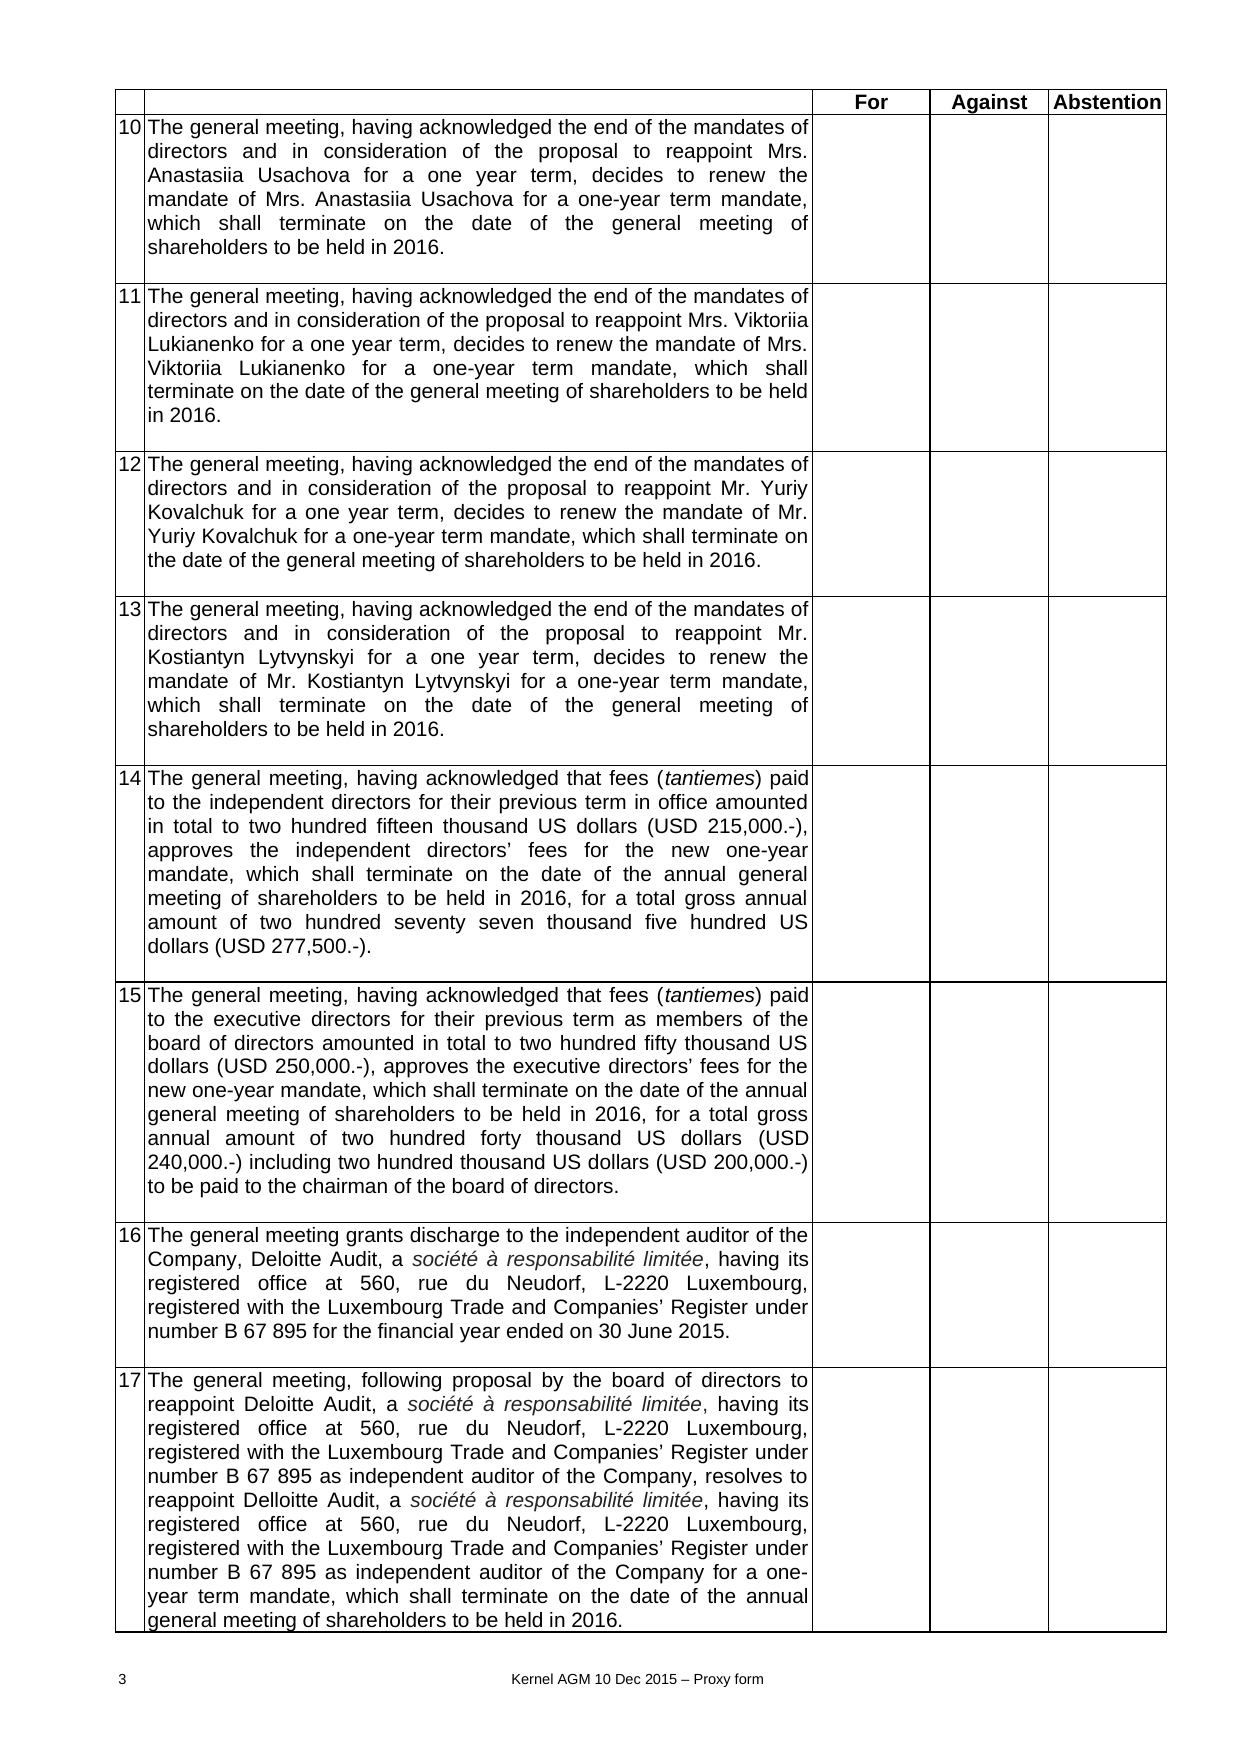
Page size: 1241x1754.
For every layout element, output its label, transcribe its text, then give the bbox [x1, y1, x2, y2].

table_header For [813, 90, 929, 114]
table_cell [1049, 115, 1166, 282]
table_cell [1049, 1368, 1166, 1631]
table_cell [813, 1223, 929, 1367]
table_cell [1049, 597, 1166, 765]
table_cell 14 [116, 766, 144, 981]
table_cell [931, 115, 1048, 282]
table_cell [1049, 766, 1166, 981]
table_cell The general meeting, having acknowledged the end of the mandates of directors and in consideration of the proposal to reappoint Mr. Yuriy Kovalchuk for a one year term, decides to renew the mandate of Mr. Yuriy Kovalchuk for a one-year term mandate, which shall terminate on the date of the general meeting of shareholders to be held in 2016. [145, 452, 812, 596]
table_cell [813, 597, 929, 765]
table_cell [931, 983, 1048, 1222]
table_cell [1049, 452, 1166, 596]
table_cell The general meeting, having acknowledged the end of the mandates of directors and in consideration of the proposal to reappoint Mr. Kostiantyn Lytvynskyi for a one year term, decides to renew the mandate of Mr. Kostiantyn Lytvynskyi for a one-year term mandate, which shall terminate on the date of the general meeting of shareholders to be held in 2016. [145, 597, 812, 765]
table_cell 15 [116, 983, 144, 1222]
table_cell The general meeting, following proposal by the board of directors to reappoint Deloitte Audit, a société à responsabilité limitée, having its registered office at 560, rue du Neudorf, L-2220 Luxembourg, registered with the Luxembourg Trade and Companies’ Register under number B 67 895 as independent auditor of the Company, resolves to reappoint Delloitte Audit, a société à responsabilité limitée, having its registered office at 560, rue du Neudorf, L-2220 Luxembourg, registered with the Luxembourg Trade and Companies’ Register under number B 67 895 as independent auditor of the Company for a one-year term mandate, which shall terminate on the date of the annual general meeting of shareholders to be held in 2016. [145, 1368, 812, 1631]
table_header Abstention [1049, 90, 1166, 114]
table_cell The general meeting grants discharge to the independent auditor of the Company, Deloitte Audit, a société à responsabilité limitée, having its registered office at 560, rue du Neudorf, L-2220 Luxembourg, registered with the Luxembourg Trade and Companies’ Register under number B 67 895 for the financial year ended on 30 June 2015. [145, 1223, 812, 1367]
table_cell The general meeting, having acknowledged the end of the mandates of directors and in consideration of the proposal to reappoint Mrs. Viktoriia Lukianenko for a one year term, decides to renew the mandate of Mrs. Viktoriia Lukianenko for a one-year term mandate, which shall terminate on the date of the general meeting of shareholders to be held in 2016. [145, 284, 812, 451]
table_cell 11 [116, 284, 144, 451]
table_cell 13 [116, 597, 144, 765]
table_cell The general meeting, having acknowledged that fees (tantiemes) paid to the independent directors for their previous term in office amounted in total to two hundred fifteen thousand US dollars (USD 215,000.-), approves the independent directors’ fees for the new one-year mandate, which shall terminate on the date of the annual general meeting of shareholders to be held in 2016, for a total gross annual amount of two hundred seventy seven thousand five hundred US dollars (USD 277,500.-). [145, 766, 812, 981]
table_cell [931, 284, 1048, 451]
table_cell [931, 1223, 1048, 1367]
table_cell [1049, 1223, 1166, 1367]
table_cell [813, 452, 929, 596]
table_cell [813, 983, 929, 1222]
table_cell 10 [116, 115, 144, 282]
table_cell [931, 1368, 1048, 1631]
table_cell [931, 597, 1048, 765]
table_cell [813, 1368, 929, 1631]
table_cell [931, 452, 1048, 596]
table_cell [813, 115, 929, 282]
table_cell 12 [116, 452, 144, 596]
table_cell [813, 284, 929, 451]
table_cell [1049, 284, 1166, 451]
table_header [145, 90, 812, 114]
table_cell The general meeting, having acknowledged the end of the mandates of directors and in consideration of the proposal to reappoint Mrs. Anastasiia Usachova for a one year term, decides to renew the mandate of Mrs. Anastasiia Usachova for a one-year term mandate, which shall terminate on the date of the general meeting of shareholders to be held in 2016. [145, 115, 812, 282]
table_cell [813, 766, 929, 981]
table_cell 16 [116, 1223, 144, 1367]
table_cell [931, 766, 1048, 981]
table_header [116, 90, 144, 114]
table_header Against [931, 90, 1048, 114]
table_cell The general meeting, having acknowledged that fees (tantiemes) paid to the executive directors for their previous term as members of the board of directors amounted in total to two hundred fifty thousand US dollars (USD 250,000.-), approves the executive directors’ fees for the new one-year mandate, which shall terminate on the date of the annual general meeting of shareholders to be held in 2016, for a total gross annual amount of two hundred forty thousand US dollars (USD 240,000.-) including two hundred thousand US dollars (USD 200,000.-) to be paid to the chairman of the board of directors. [145, 983, 812, 1222]
table_cell 17 [116, 1368, 144, 1631]
table_cell [1049, 983, 1166, 1222]
